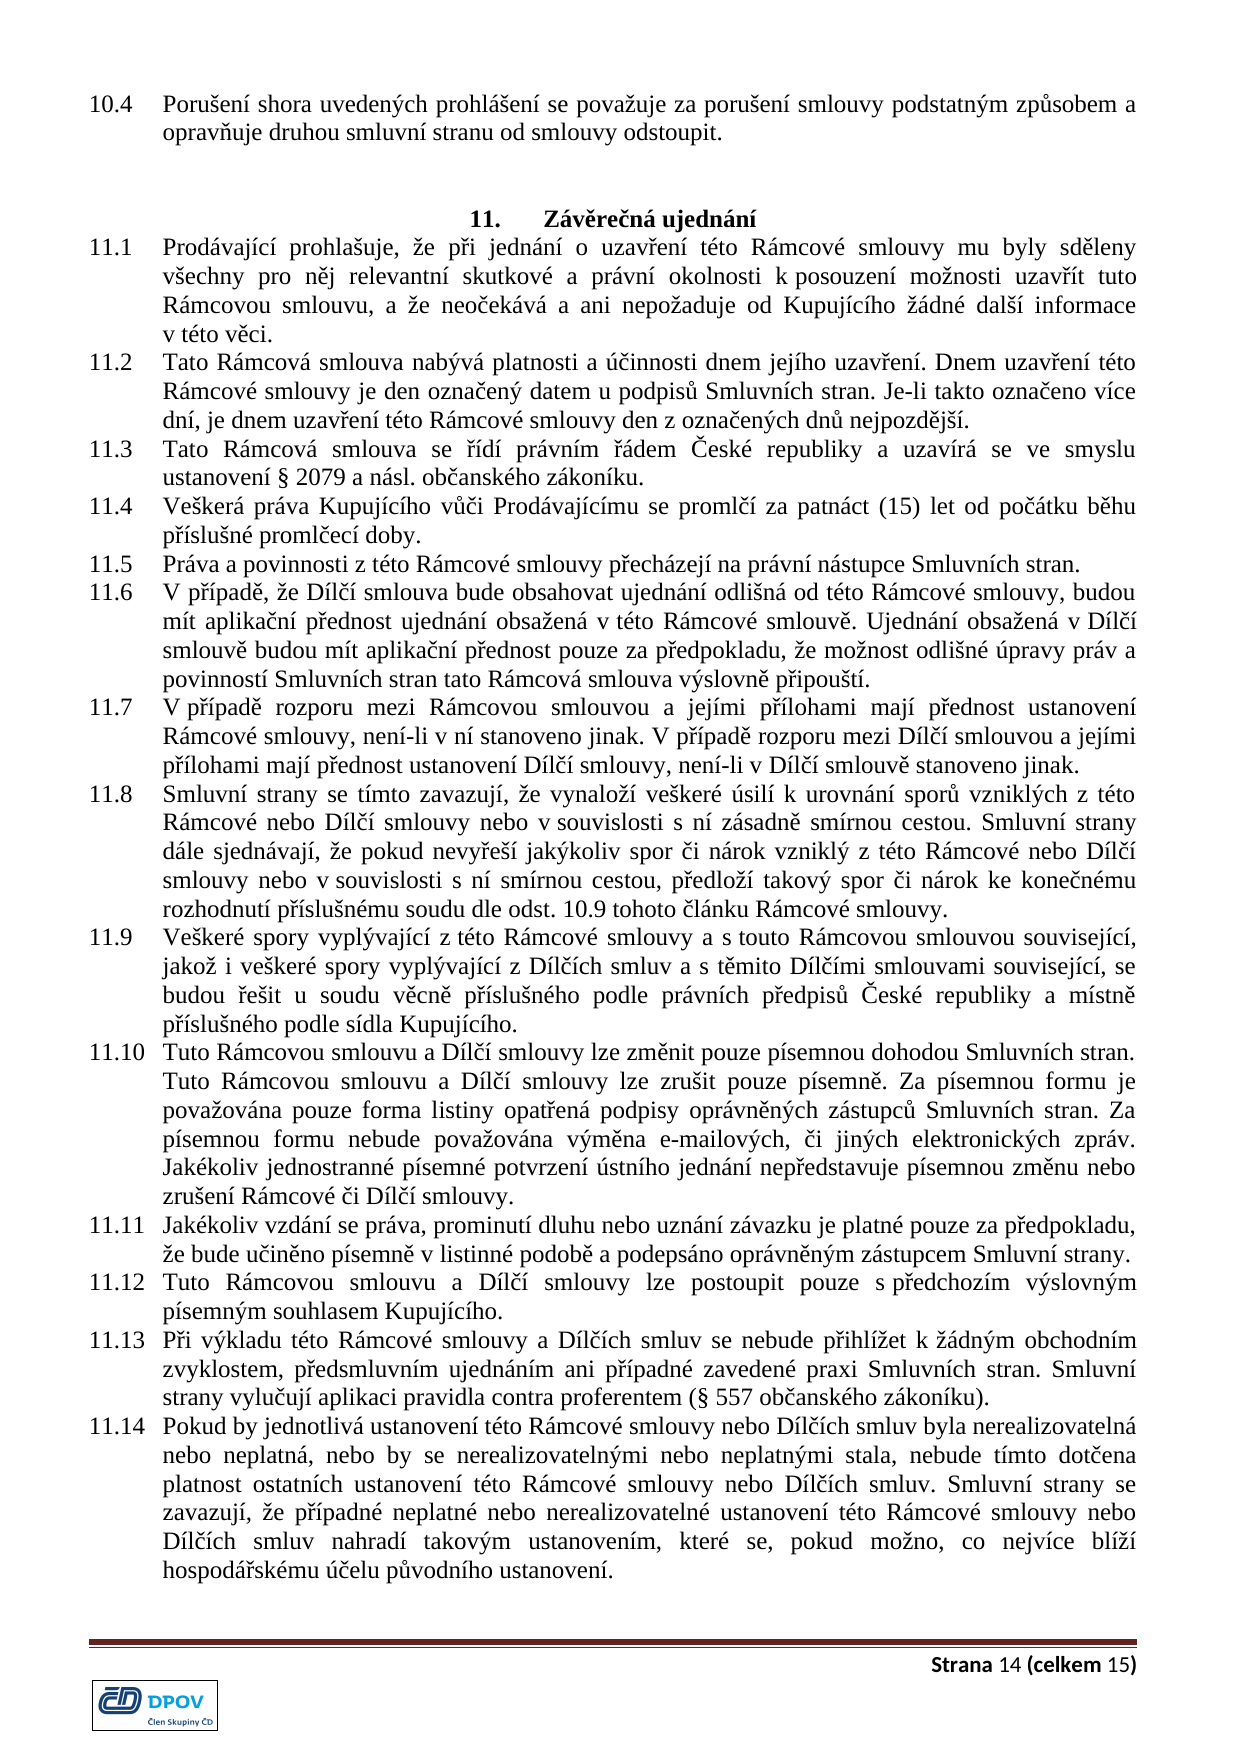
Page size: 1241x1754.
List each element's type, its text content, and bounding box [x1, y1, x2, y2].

list Jakékoliv vzdání se práva, prominutí dluhu nebo uznání závazku je platné pouze za předpokladu, že bude učiněno písemně v listinné podobě a podepsáno oprávněným zástupcem Smluvní strany. [89, 1210, 1137, 1267]
list Tuto Rámcovou smlouvu a Dílčí smlouvy lze změnit pouze písemnou dohodou Smluvních stran. Tuto Rámcovou smlouvu a Dílčí smlouvy lze zrušit pouze písemně. Za písemnou formu je považována pouze forma listiny opatřená podpisy oprávněných zástupců Smluvních stran. Za písemnou formu nebude považována výměna e-mailových, či jiných elektronických zpráv. Jakékoliv jednostranné písemné potvrzení ústního jednání nepředstavuje písemnou změnu nebo zrušení Rámcové či Dílčí smlouvy. [89, 1037, 1137, 1210]
list Porušení shora uvedených prohlášení se považuje za porušení smlouvy podstatným způsobem a opravňuje druhou smluvní stranu od smlouvy odstoupit. [89, 89, 1137, 146]
list Tato Rámcová smlouva nabývá platnosti a účinnosti dnem jejího uzavření. Dnem uzavření této Rámcové smlouvy je den označený datem u podpisů Smluvních stran. Je-li takto označeno více dní, je dnem uzavření této Rámcové smlouvy den z označených dnů nejpozdější. [89, 347, 1137, 434]
list Veškeré spory vyplývající z této Rámcové smlouvy a s touto Rámcovou smlouvou související, jakož i veškeré spory vyplývající z Dílčích smluv a s těmito Dílčími smlouvami související, se budou řešit u soudu věcně příslušného podle právních předpisů České republiky a místně příslušného podle sídla Kupujícího. [89, 922, 1137, 1037]
list Veškerá práva Kupujícího vůči Prodávajícímu se promlčí za patnáct (15) let od počátku běhu příslušné promlčecí doby. [89, 491, 1137, 549]
text 11. Závěrečná ujednání [89, 204, 1137, 232]
list Prodávající prohlašuje, že při jednání o uzavření této Rámcové smlouvy mu byly sděleny všechny pro něj relevantní skutkové a právní okolnosti k posouzení možnosti uzavřít tuto Rámcovou smlouvu, a že neočekává a ani nepožaduje od Kupujícího žádné další informace v této věci. [89, 232, 1137, 347]
picture [93, 1681, 217, 1730]
list Tuto Rámcovou smlouvu a Dílčí smlouvy lze postoupit pouze s předchozím výslovným písemným souhlasem Kupujícího. [89, 1267, 1137, 1325]
list Při výkladu této Rámcové smlouvy a Dílčích smluv se nebude přihlížet k žádným obchodním zvyklostem, předsmluvním ujednáním ani případné zavedené praxi Smluvních stran. Smluvní strany vylučují aplikaci pravidla contra proferentem (§ 557 občanského zákoníku). [89, 1325, 1137, 1411]
list Tato Rámcová smlouva se řídí právním řádem České republiky a uzavírá se ve smyslu ustanovení § 2079 a násl. občanského zákoníku. [89, 434, 1137, 491]
list V případě rozporu mezi Rámcovou smlouvou a jejími přílohami mají přednost ustanovení Rámcové smlouvy, není-li v ní stanoveno jinak. V případě rozporu mezi Dílčí smlouvou a jejími přílohami mají přednost ustanovení Dílčí smlouvy, není-li v Dílčí smlouvě stanoveno jinak. [89, 692, 1137, 779]
list V případě, že Dílčí smlouva bude obsahovat ujednání odlišná od této Rámcové smlouvy, budou mít aplikační přednost ujednání obsažená v této Rámcové smlouvě. Ujednání obsažená v Dílčí smlouvě budou mít aplikační přednost pouze za předpokladu, že možnost odlišné úpravy práv a povinností Smluvních stran tato Rámcová smlouva výslovně připouští. [89, 577, 1137, 692]
list Smluvní strany se tímto zavazují, že vynaloží veškeré úsilí k urovnání sporů vzniklých z této Rámcové nebo Dílčí smlouvy nebo v souvislosti s ní zásadně smírnou cestou. Smluvní strany dále sjednávají, že pokud nevyřeší jakýkoliv spor či nárok vzniklý z této Rámcové nebo Dílčí smlouvy nebo v souvislosti s ní smírnou cestou, předloží takový spor či nárok ke konečnému rozhodnutí příslušnému soudu dle odst. 10.9 tohoto článku Rámcové smlouvy. [89, 779, 1137, 922]
list Pokud by jednotlivá ustanovení této Rámcové smlouvy nebo Dílčích smluv byla nerealizovatelná nebo neplatná, nebo by se nerealizovatelnými nebo neplatnými stala, nebude tímto dotčena platnost ostatních ustanovení této Rámcové smlouvy nebo Dílčích smluv. Smluvní strany se zavazují, že případné neplatné nebo nerealizovatelné ustanovení této Rámcové smlouvy nebo Dílčích smluv nahradí takovým ustanovením, které se, pokud možno, co nejvíce blíží hospodářskému účelu původního ustanovení. [89, 1411, 1137, 1584]
list Práva a povinnosti z této Rámcové smlouvy přecházejí na právní nástupce Smluvních stran. [89, 549, 1137, 577]
